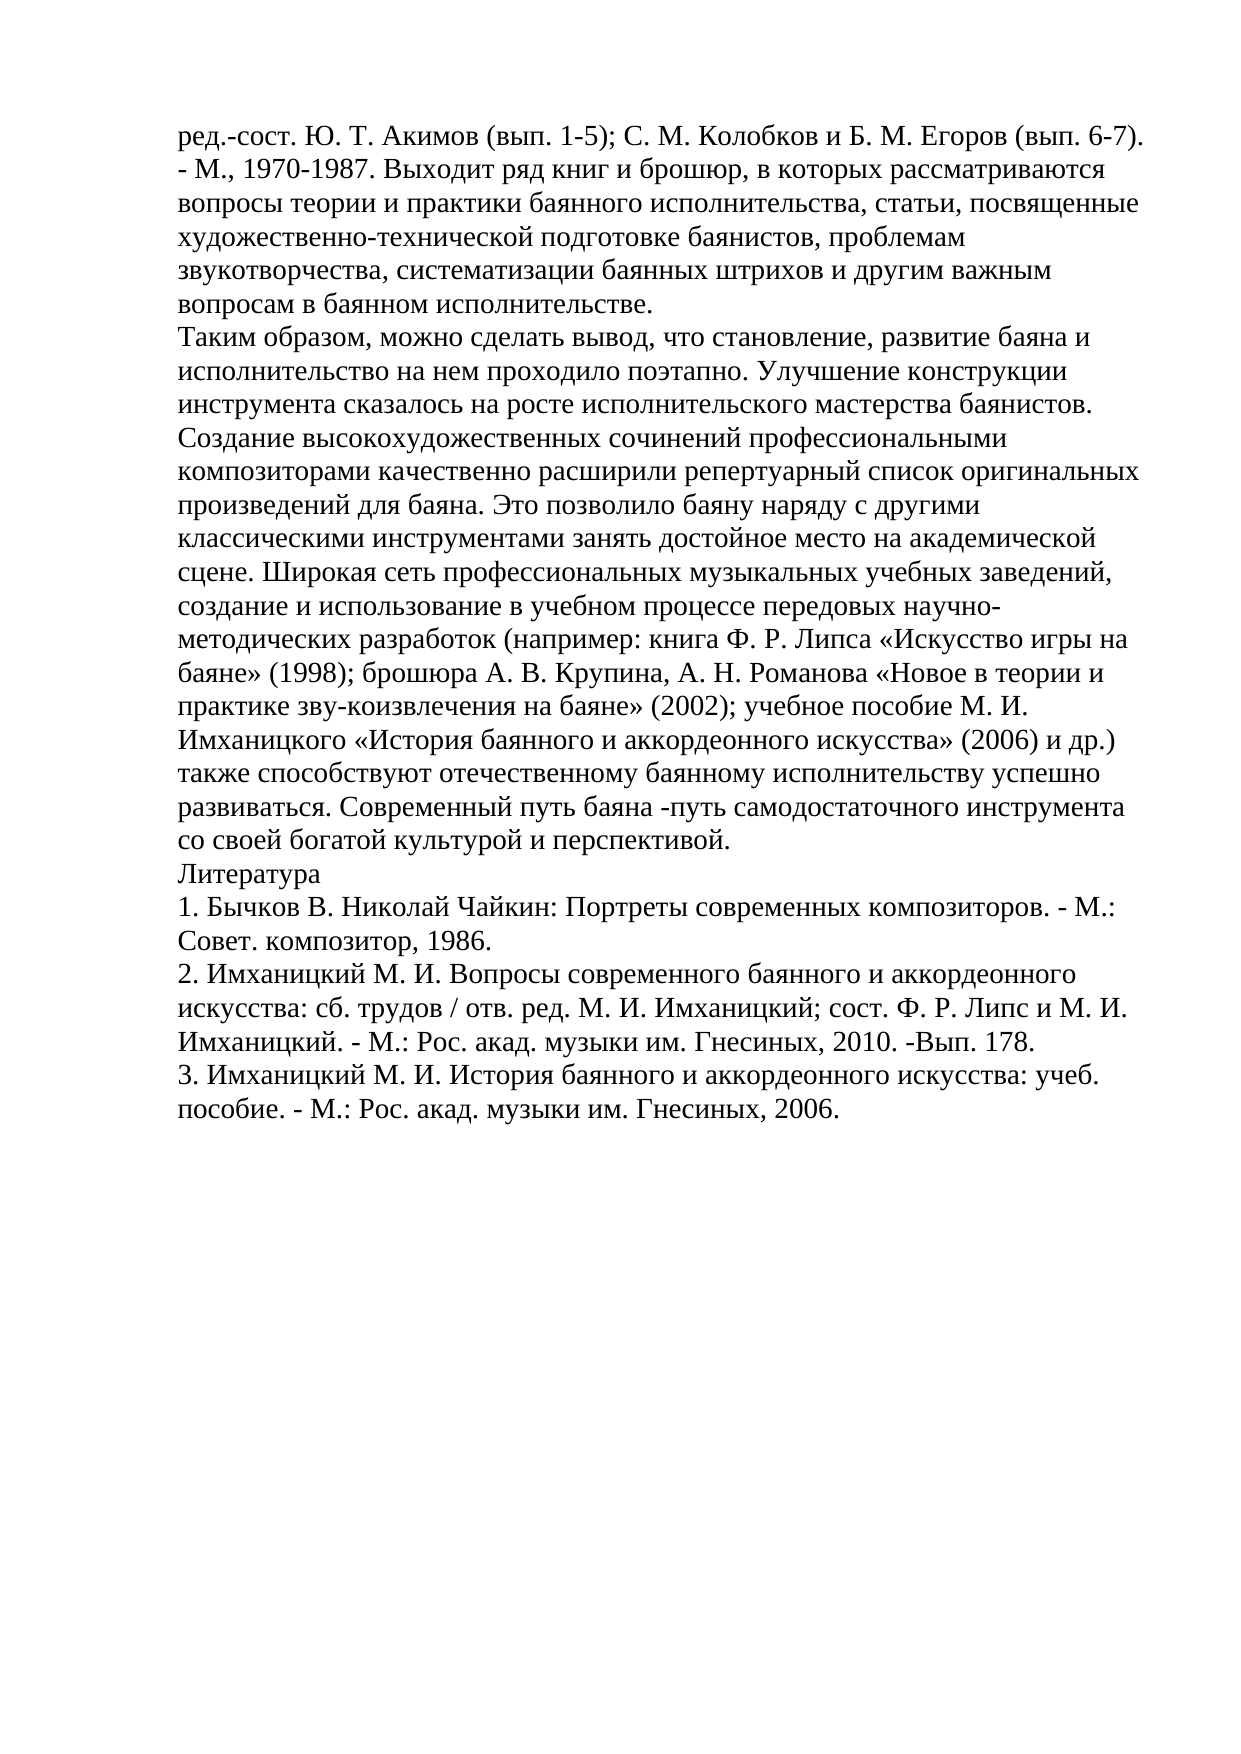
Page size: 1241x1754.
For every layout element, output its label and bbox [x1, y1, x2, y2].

text [177, 118, 1152, 1124]
